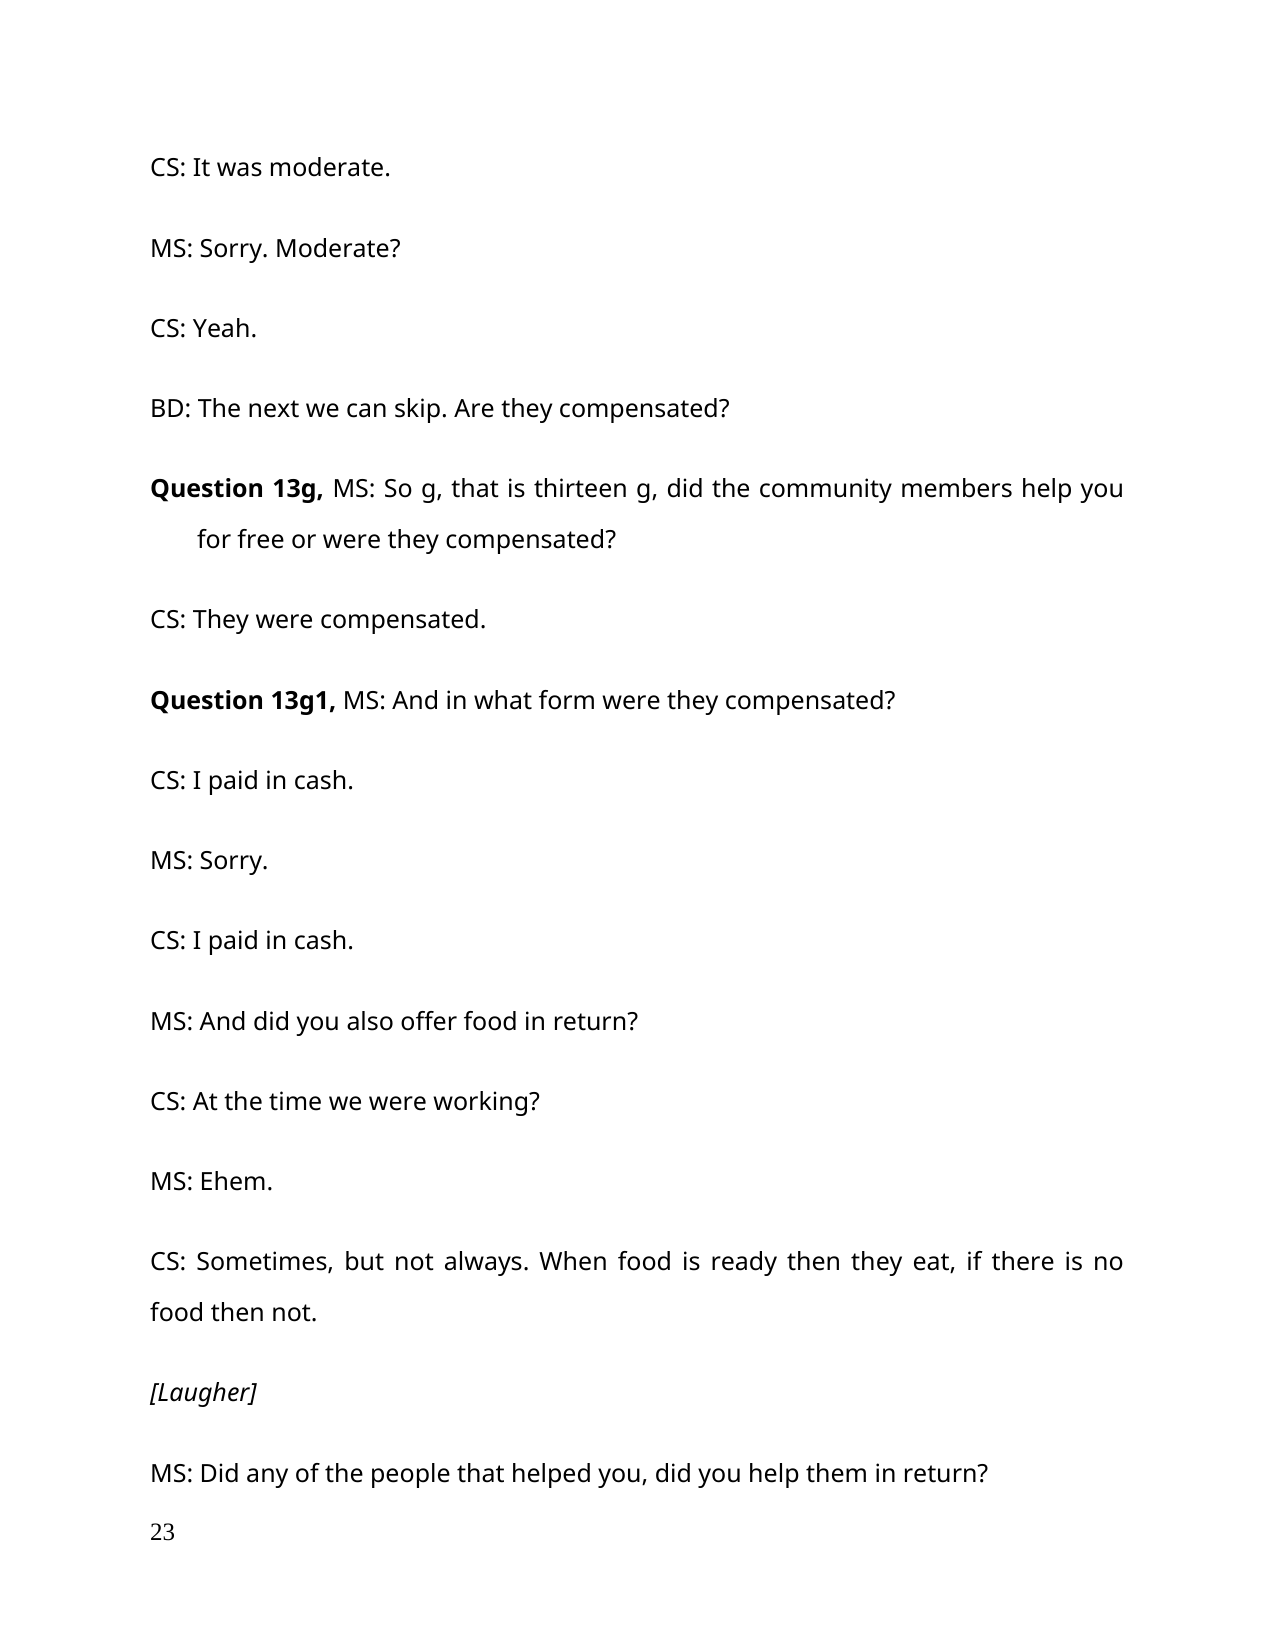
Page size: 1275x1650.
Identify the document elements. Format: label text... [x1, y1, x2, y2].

text MS: Ehem. [150, 1163, 1125, 1198]
text MS: Sorry. Moderate? [150, 230, 1125, 264]
text Question 13g, MS: So g, that is thirteen g, did the community members help you for free or were they compensated? [150, 471, 1125, 556]
text MS: And did you also offer food in return? [150, 1003, 1125, 1037]
text CS: At the time we were working? [150, 1083, 1125, 1117]
text [Laugher] [150, 1375, 1125, 1409]
text CS: It was moderate. [150, 150, 1125, 184]
text BD: The next we can skip. Are they compensated? [150, 391, 1125, 425]
text CS: They were compensated. [150, 602, 1125, 636]
text MS: Sorry. [150, 843, 1125, 877]
text CS: I paid in cash. [150, 762, 1125, 797]
text CS: I paid in cash. [150, 923, 1125, 957]
text CS: Sometimes, but not always. When food is ready then they eat, if there is no food then not. [150, 1244, 1125, 1329]
text Question 13g1, MS: And in what form were they compensated? [150, 682, 1125, 716]
text CS: Yeah. [150, 310, 1125, 344]
text MS: Did any of the people that helped you, did you help them in return? [150, 1455, 1125, 1489]
